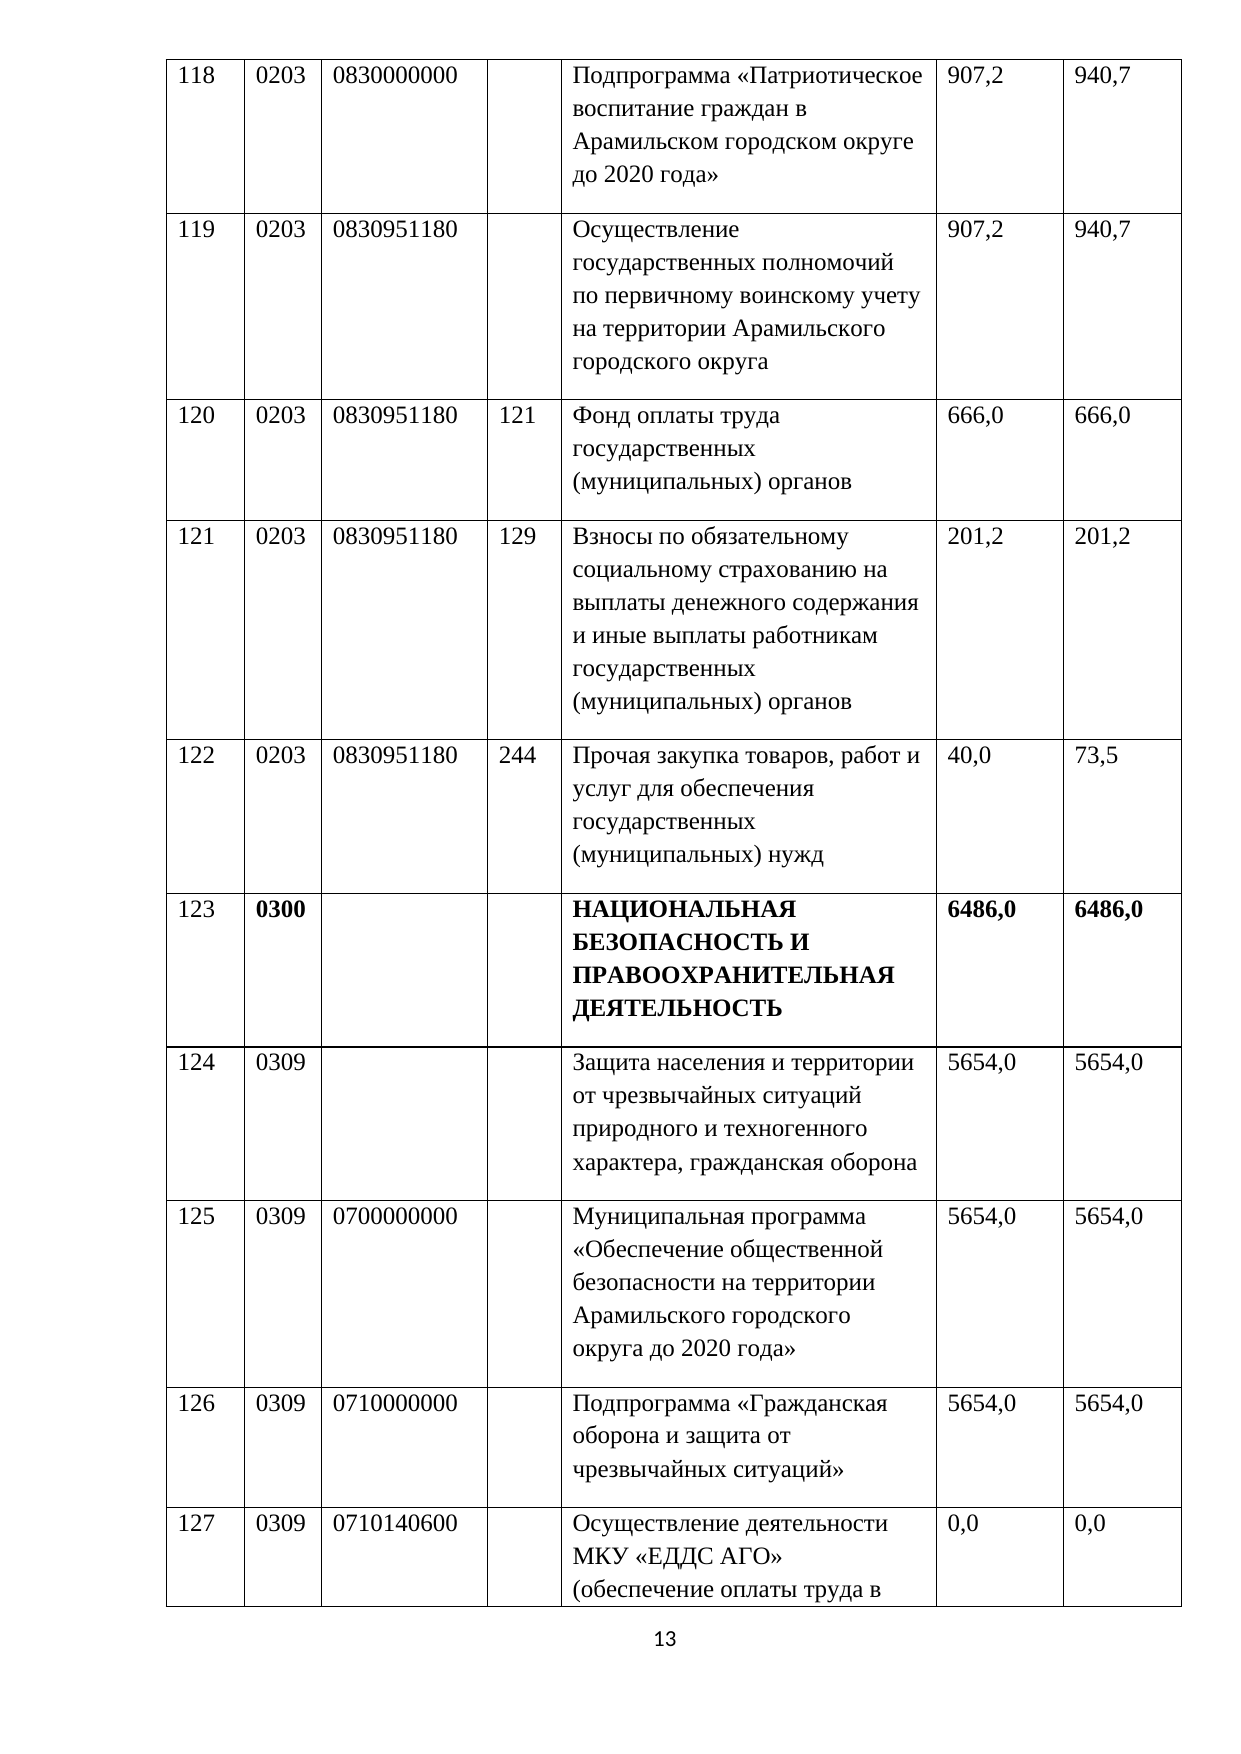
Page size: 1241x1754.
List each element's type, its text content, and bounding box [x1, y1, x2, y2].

table_cell 122 [167, 740, 244, 893]
table_cell [488, 1388, 561, 1507]
table_cell 5654,0 [937, 1201, 1063, 1387]
table_cell 0203 [245, 740, 321, 893]
table_cell 907,2 [937, 60, 1063, 213]
table_cell Фонд оплаты труда государственных (муниципальных) органов [562, 400, 936, 520]
table_cell 0,0 [937, 1508, 1063, 1606]
table_cell 123 [167, 894, 244, 1046]
table_cell [488, 1048, 561, 1200]
table_cell 0309 [245, 1201, 321, 1387]
table_cell [322, 894, 487, 1046]
table_cell 119 [167, 214, 244, 399]
table_cell 0203 [245, 60, 321, 213]
table_cell Осуществление государственных полномочий по первичному воинскому учету на территории Арамильского городского округа [562, 214, 936, 399]
table_cell 124 [167, 1048, 244, 1200]
table_cell 0309 [245, 1048, 321, 1200]
table_cell 5654,0 [937, 1388, 1063, 1507]
table_cell 0,0 [1064, 1508, 1181, 1606]
table_cell Защита населения и территории от чрезвычайных ситуаций природного и техногенного характера, гражданская оборона [562, 1048, 936, 1200]
table_cell [322, 1048, 487, 1200]
table_cell 201,2 [937, 521, 1063, 739]
table_cell 0203 [245, 521, 321, 739]
table_cell 0830951180 [322, 214, 487, 399]
table_cell 0203 [245, 400, 321, 520]
table_cell 244 [488, 740, 561, 893]
table_cell 0309 [245, 1388, 321, 1507]
table_cell 121 [488, 400, 561, 520]
table_cell Взносы по обязательному социальному страхованию на выплаты денежного содержания и иные выплаты работникам государственных (муниципальных) органов [562, 521, 936, 739]
table_cell 6486,0 [1064, 894, 1181, 1046]
table_cell 5654,0 [1064, 1201, 1181, 1387]
table_cell 0830951180 [322, 521, 487, 739]
table_cell 940,7 [1064, 214, 1181, 399]
table_cell Муниципальная программа «Обеспечение общественной безопасности на территории Арамильского городского округа до 2020 года» [562, 1201, 936, 1387]
table_cell 5654,0 [937, 1048, 1063, 1200]
table_cell 0203 [245, 214, 321, 399]
table_cell 73,5 [1064, 740, 1181, 893]
table_cell 0830000000 [322, 60, 487, 213]
table_cell 0710000000 [322, 1388, 487, 1507]
table_cell 201,2 [1064, 521, 1181, 739]
table_cell [488, 1201, 561, 1387]
table_cell Подпрограмма «Гражданская оборона и защита от чрезвычайных ситуаций» [562, 1388, 936, 1507]
table_cell 129 [488, 521, 561, 739]
table_cell 126 [167, 1388, 244, 1507]
table_cell Прочая закупка товаров, работ и услуг для обеспечения государственных (муниципальных) нужд [562, 740, 936, 893]
table_cell 0700000000 [322, 1201, 487, 1387]
table_cell 0309 [245, 1508, 321, 1606]
table_cell 121 [167, 521, 244, 739]
table_cell 127 [167, 1508, 244, 1606]
table_cell 666,0 [1064, 400, 1181, 520]
table_cell 6486,0 [937, 894, 1063, 1046]
table_cell 907,2 [937, 214, 1063, 399]
table_cell [488, 894, 561, 1046]
table_cell 120 [167, 400, 244, 520]
table_cell 40,0 [937, 740, 1063, 893]
table_cell 940,7 [1064, 60, 1181, 213]
table_cell 125 [167, 1201, 244, 1387]
table_cell [488, 214, 561, 399]
table_cell 0300 [245, 894, 321, 1046]
table_cell [488, 1508, 561, 1606]
table_cell 118 [167, 60, 244, 213]
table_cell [562, 1508, 936, 1606]
table_cell НАЦИОНАЛЬНАЯ БЕЗОПАСНОСТЬ И ПРАВООХРАНИТЕЛЬНАЯ ДЕЯТЕЛЬНОСТЬ [562, 894, 936, 1046]
table_cell 5654,0 [1064, 1388, 1181, 1507]
table_cell 666,0 [937, 400, 1063, 520]
table_cell Подпрограмма «Патриотическое воспитание граждан в Арамильском городском округе до 2020 года» [562, 60, 936, 213]
table_cell [488, 60, 561, 213]
table_cell 5654,0 [1064, 1048, 1181, 1200]
table_cell 0830951180 [322, 740, 487, 893]
table_cell 0710140600 [322, 1508, 487, 1606]
table_cell 0830951180 [322, 400, 487, 520]
